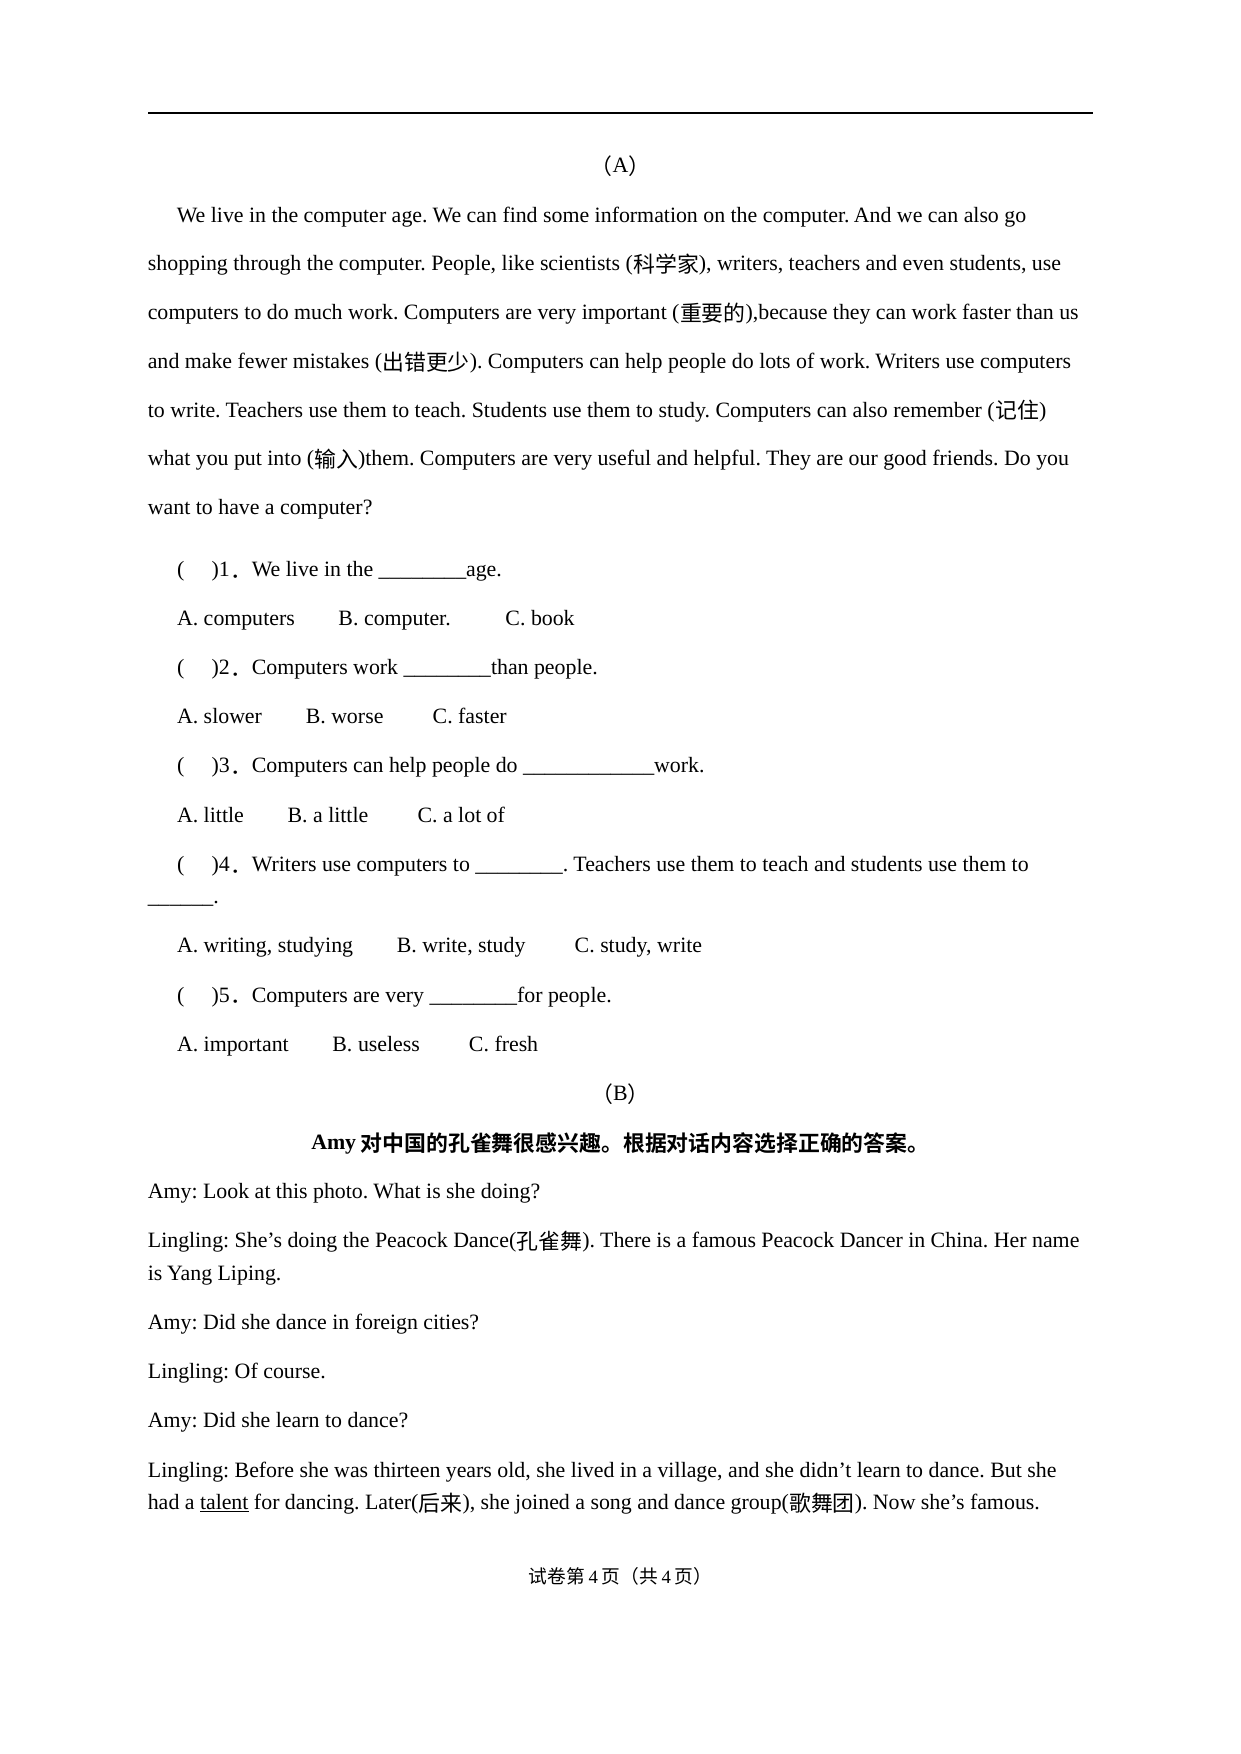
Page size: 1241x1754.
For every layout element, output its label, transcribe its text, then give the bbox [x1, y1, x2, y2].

text Lingling: Before she was thirteen years old, she lived in a village, and she didn’t learn to dance. But she had a talent for dancing. Later(后来), she joined a song and dance group(歌舞团). Now she’s famous. [148, 1453, 1093, 1518]
text A. little B. a little C. a lot of [148, 798, 1093, 831]
text Lingling: Of course. [148, 1355, 1093, 1387]
text ( )3．Computers can help people do ____________work. [148, 749, 1093, 781]
text ( )2．Computers work ________than people. [148, 651, 1093, 683]
text Amy: Did she dance in foreign cities? [148, 1306, 1093, 1338]
text We live in the computer age. We can find some information on the computer. And we can also go shopping through the computer. People, like scientists (科学家), writers, teachers and even students, use computers to do much work. Computers are very important (重要的),because they can work faster than us and make fewer mistakes (出错更少). Computers can help people do lots of work. Writers use computers to write. Teachers use them to teach. Students use them to study. Computers can also remember (记住) what you put into (输入)them. Computers are very useful and helpful. They are our good friends. Do you want to have a computer? [148, 198, 1093, 523]
text A. writing, studying B. write, study C. study, write [148, 929, 1093, 961]
text A. important B. useless C. fresh [148, 1027, 1093, 1060]
text Lingling: She’s doing the Peacock Dance(孔雀舞). There is a famous Peacock Dancer in China. Her name is Yang Liping. [148, 1224, 1093, 1289]
text Amy: Did she learn to dance? [148, 1404, 1093, 1436]
text A. computers B. computer. C. book [148, 601, 1093, 634]
text ( )1．We live in the ________age. [148, 552, 1093, 585]
text （A） [148, 149, 1093, 181]
text ( )5．Computers are very ________for people. [148, 978, 1093, 1011]
text Amy对中国的孔雀舞很感兴趣。根据对话内容选择正确的答案。 [148, 1126, 1093, 1158]
text A. slower B. worse C. faster [148, 700, 1093, 732]
text ( )4．Writers use computers to ________. Teachers use them to teach and students use them to ______. [148, 847, 1093, 912]
text （B） [148, 1076, 1093, 1109]
text Amy: Look at this photo. What is she doing? [148, 1175, 1093, 1207]
